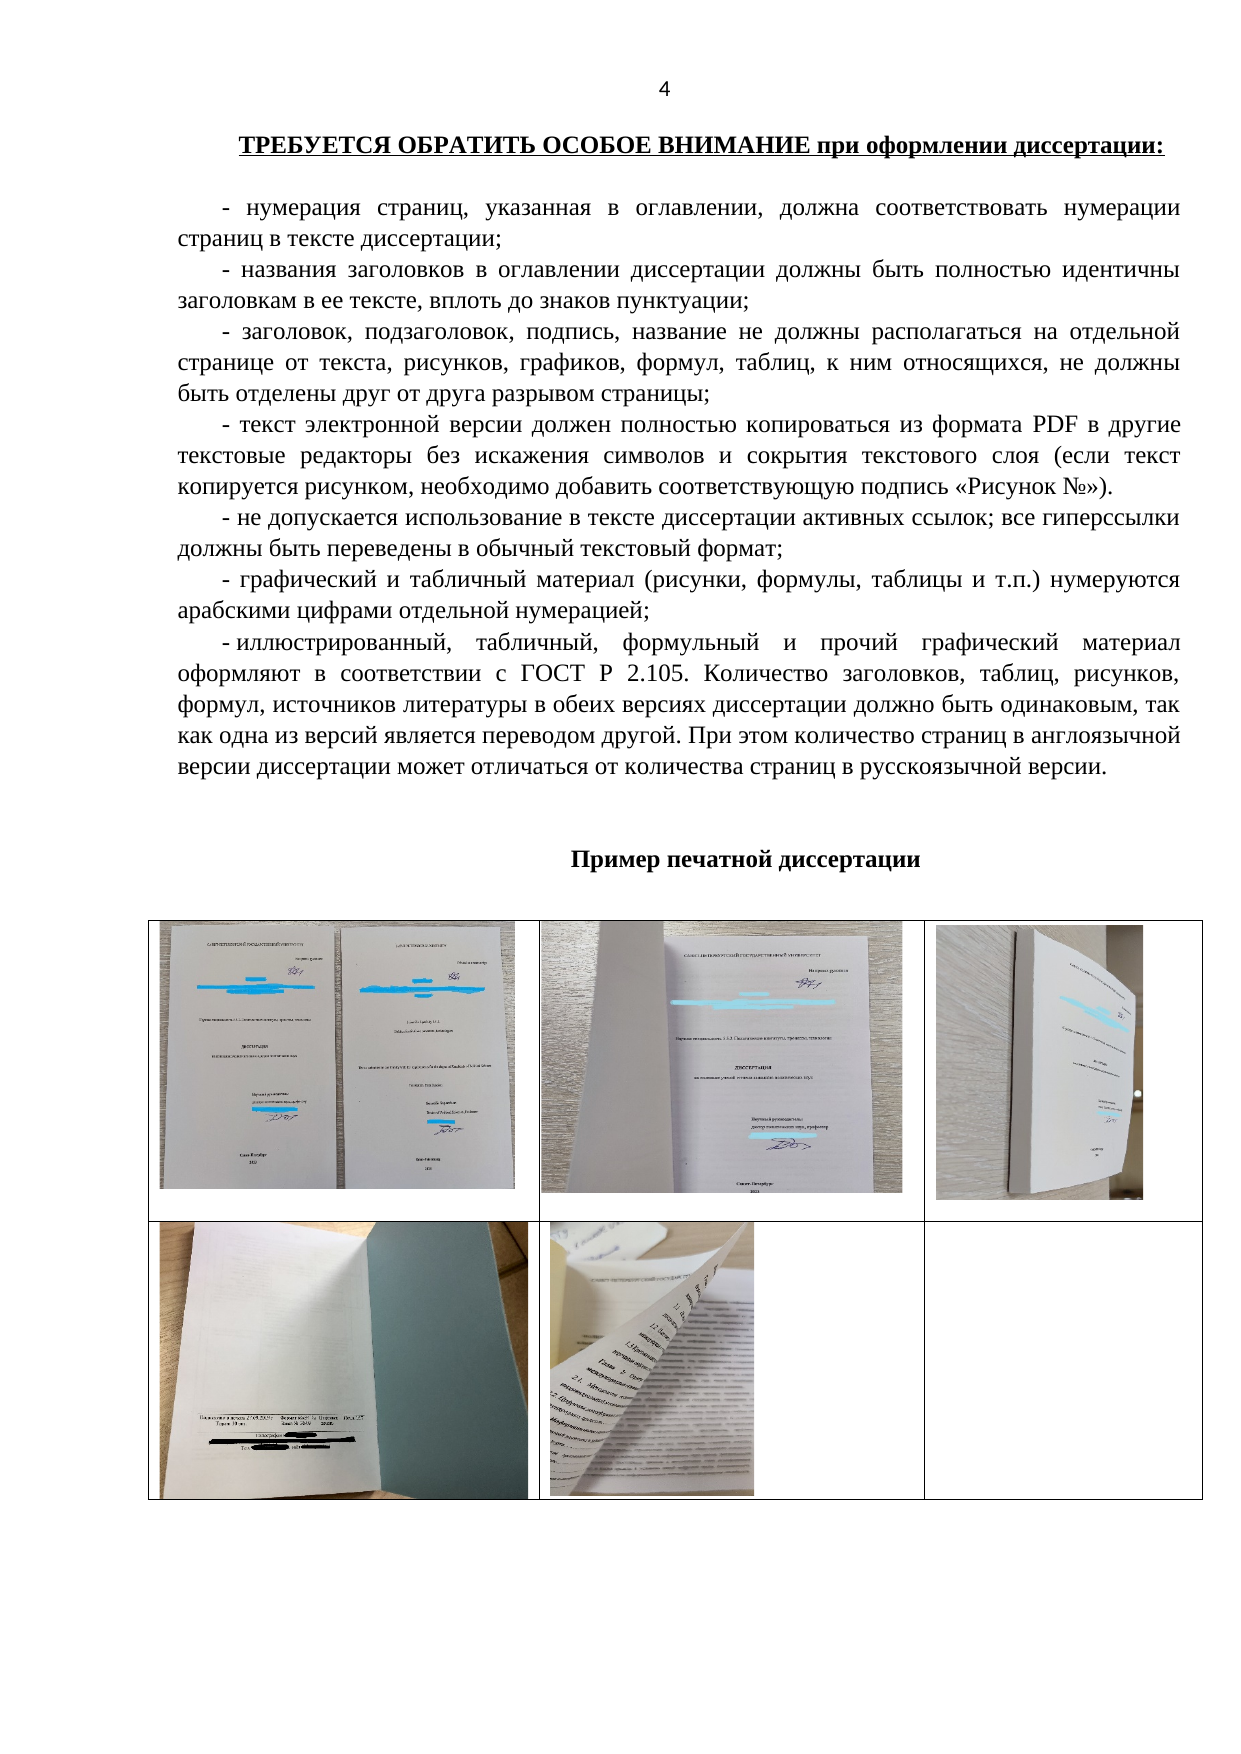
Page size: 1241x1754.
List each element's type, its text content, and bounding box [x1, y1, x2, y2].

picture [541, 921, 903, 1193]
list Пример печатной диссертации [177, 844, 1152, 873]
table_cell [925, 1222, 1202, 1498]
list - иллюстрированный, табличный, формульный и прочий графический материал оформляют в соответствии с ГОСТ Р 2.105. Количество заголовков, таблиц, рисунков, формул, источников литературы в обеих версиях диссертации должно быть одинаковым, так как одна из версий является переводом другой. При этом количество страниц в англоязычной версии диссертации может отличаться от количества страниц в русскоязычной версии. [177, 627, 1181, 779]
table_header [149, 921, 539, 1221]
picture [550, 1222, 755, 1496]
table_cell [529, 1222, 539, 1498]
table_header [540, 921, 924, 1221]
table_cell [540, 1222, 924, 1498]
list ТРЕБУЕТСЯ ОБРАТИТЬ ОСОБОЕ ВНИМАНИЕ при оформлении диссертации: [177, 130, 1181, 159]
picture [159, 1222, 529, 1499]
table_cell [149, 1222, 159, 1498]
list - нумерация страниц, указанная в оглавлении, должна соответствовать нумерации страниц в тексте диссертации; [177, 192, 1181, 252]
table_header [925, 921, 1202, 1221]
list - не допускается использование в тексте диссертации активных ссылок; все гиперссылки должны быть переведены в обычный текстовый формат; [177, 502, 1181, 562]
list - текст электронной версии должен полностью копироваться из формата PDF в другие текстовые редакторы без искажения символов и сокрытия текстового слоя (если текст копируется рисунком, необходимо добавить соответствующую подпись «Рисунок №»). [177, 409, 1181, 500]
list - графический и табличный материал (рисунки, формулы, таблицы и т.п.) нумеруются арабскими цифрами отдельной нумерацией; [177, 564, 1181, 624]
list - заголовок, подзаголовок, подпись, название не должны располагаться на отдельной странице от текста, рисунков, графиков, формул, таблиц, к ним относящихся, не должны быть отделены друг от друга разрывом страницы; [177, 316, 1181, 407]
picture [159, 921, 515, 1189]
picture [936, 925, 1144, 1200]
list - названия заголовков в оглавлении диссертации должны быть полностью идентичны заголовкам в ее тексте, вплоть до знаков пунктуации; [177, 254, 1181, 314]
